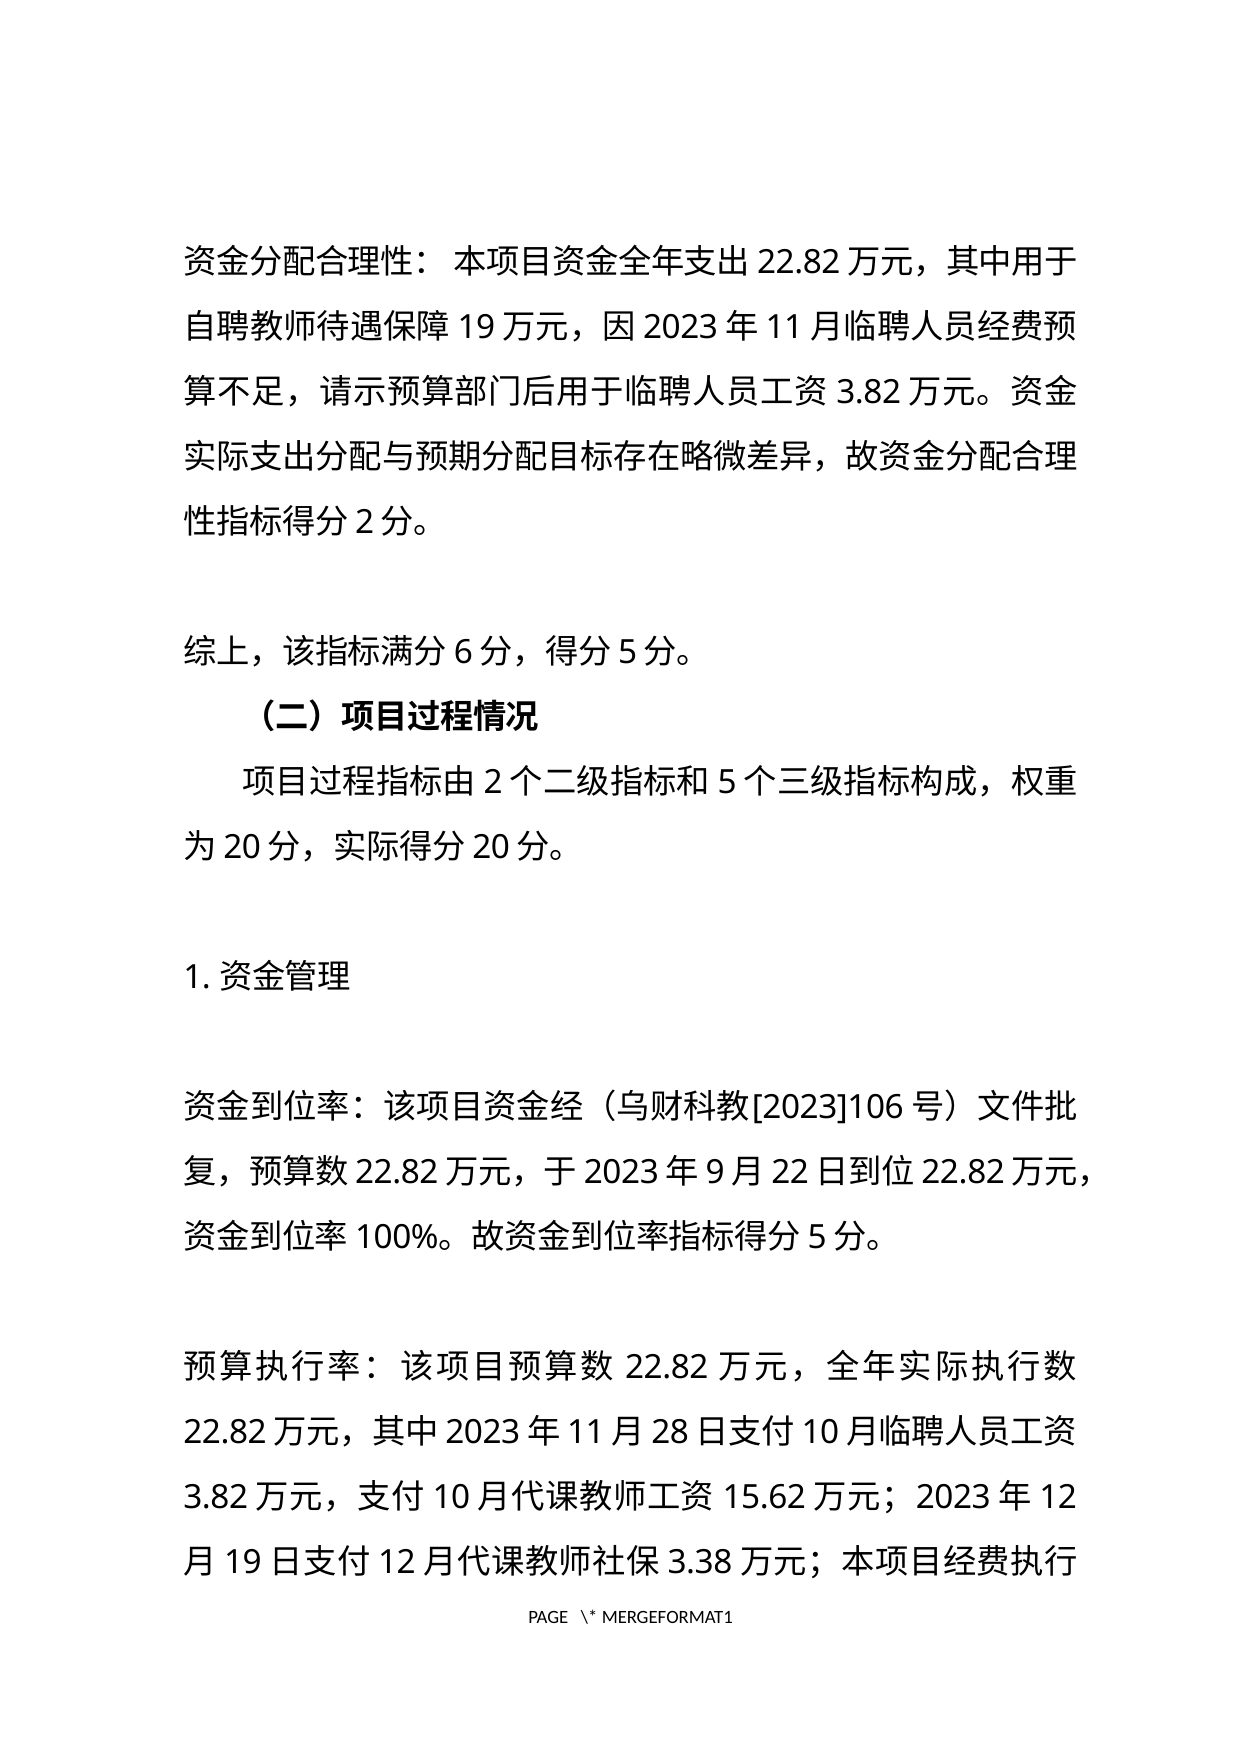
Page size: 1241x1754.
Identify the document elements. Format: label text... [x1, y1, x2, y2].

text （二）项目过程情况 [183, 682, 1078, 747]
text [183, 747, 1078, 1592]
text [183, 162, 1078, 682]
